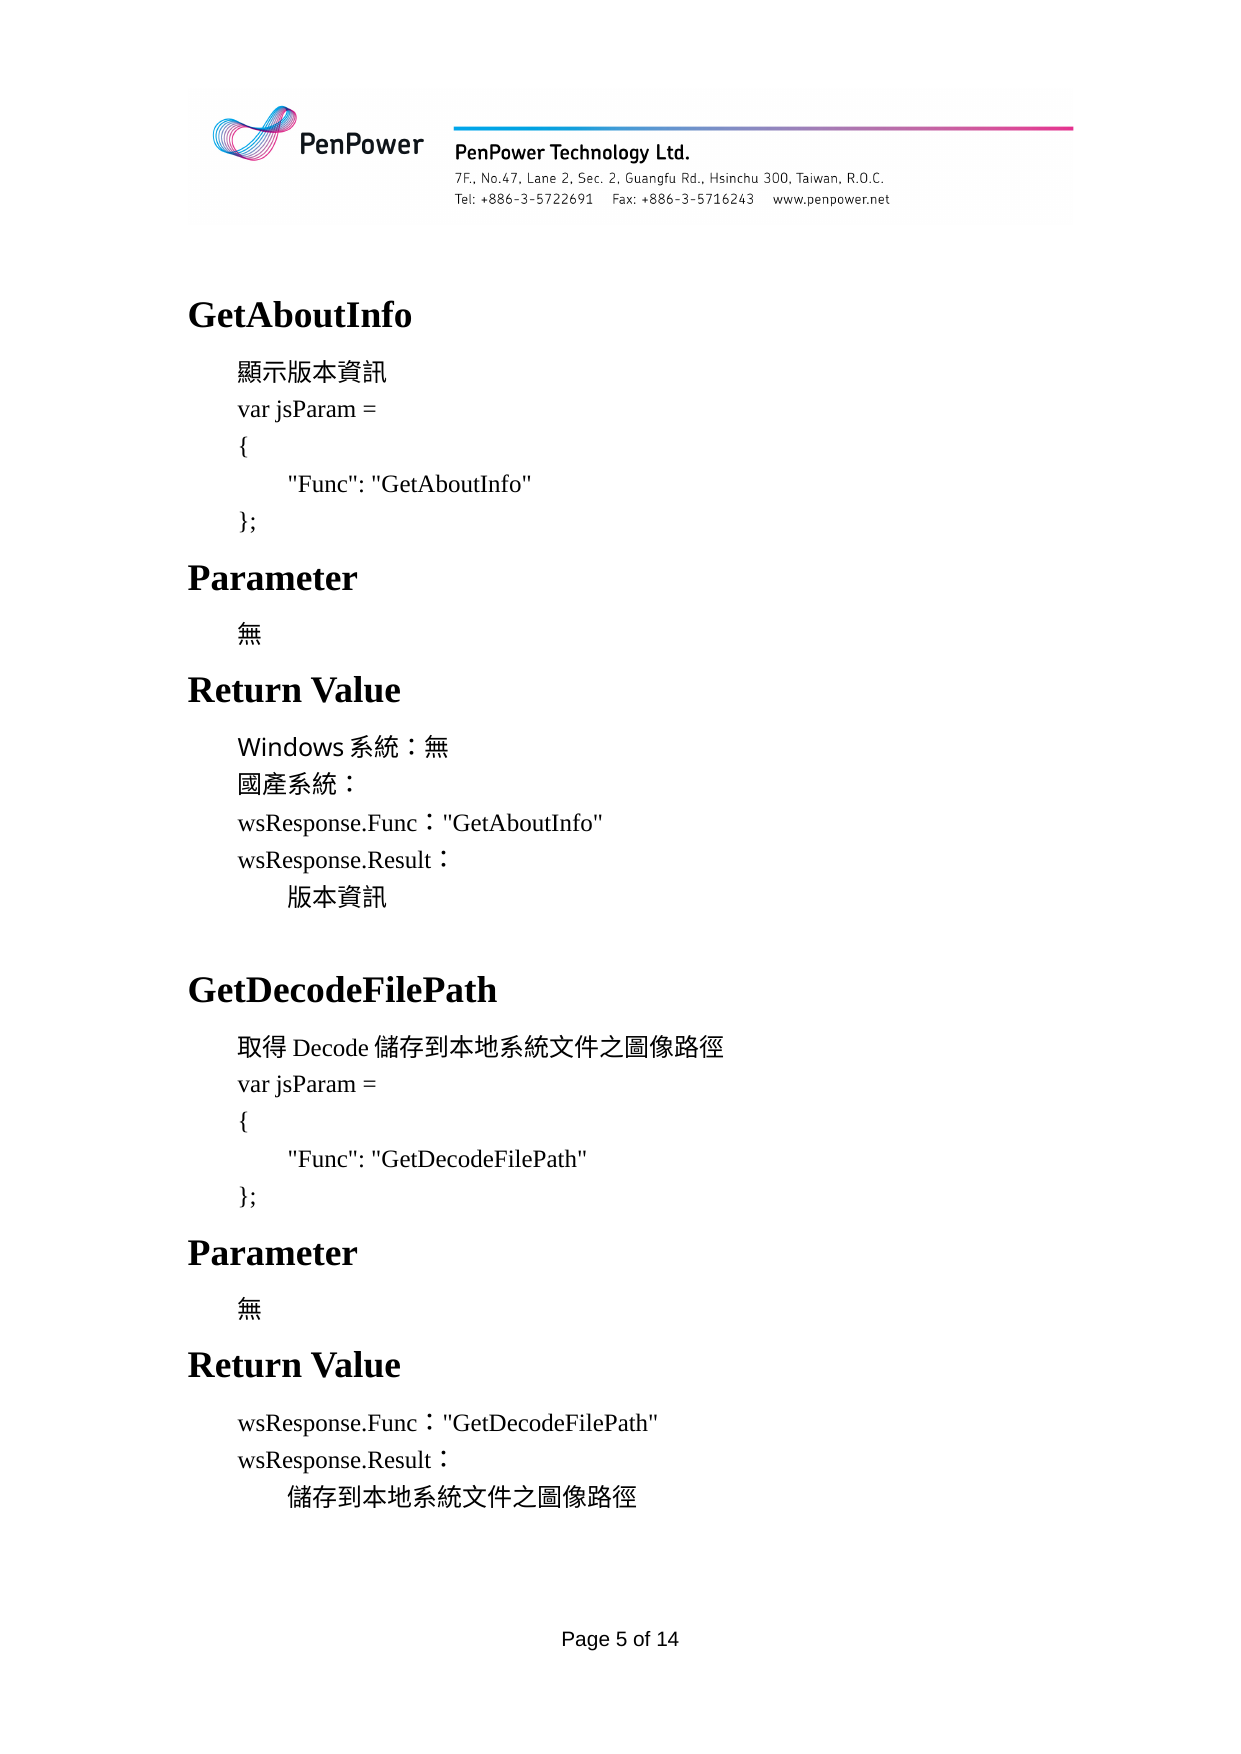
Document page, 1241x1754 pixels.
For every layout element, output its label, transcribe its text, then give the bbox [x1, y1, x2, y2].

text Parameter [187, 1214, 1053, 1289]
text wsResponse.Func："GetDecodeFilePath" [187, 1402, 1053, 1439]
text wsResponse.Func："GetAboutInfo" [187, 802, 1053, 839]
text 無 [187, 614, 1053, 652]
text Parameter [187, 539, 1053, 614]
text }; [187, 1177, 1053, 1214]
text 顯示版本資訊 [187, 352, 1053, 389]
text GetDecodeFilePath [187, 952, 1053, 1027]
picture [187, 88, 1074, 225]
text Return Value [187, 652, 1053, 727]
text Windows系統：無 [187, 727, 1053, 764]
text { [187, 1102, 1053, 1139]
text var jsParam = [187, 389, 1053, 427]
text "Func": "GetDecodeFilePath" [237, 1139, 1053, 1177]
text wsResponse.Result： [187, 1439, 1053, 1477]
text 取得Decode儲存到本地系統文件之圖像路徑 [187, 1027, 1053, 1064]
text { [187, 427, 1053, 464]
text }; [187, 502, 1053, 539]
text GetAboutInfo [187, 277, 1053, 352]
text var jsParam = [187, 1064, 1053, 1102]
text 儲存到本地系統文件之圖像路徑 [187, 1477, 1053, 1514]
text 國產系統： [187, 764, 1053, 802]
text "Func": "GetAboutInfo" [237, 464, 1053, 502]
text wsResponse.Result： [187, 839, 1053, 877]
text 無 [187, 1289, 1053, 1327]
text 版本資訊 [237, 877, 1053, 914]
text Return Value [187, 1327, 1053, 1402]
